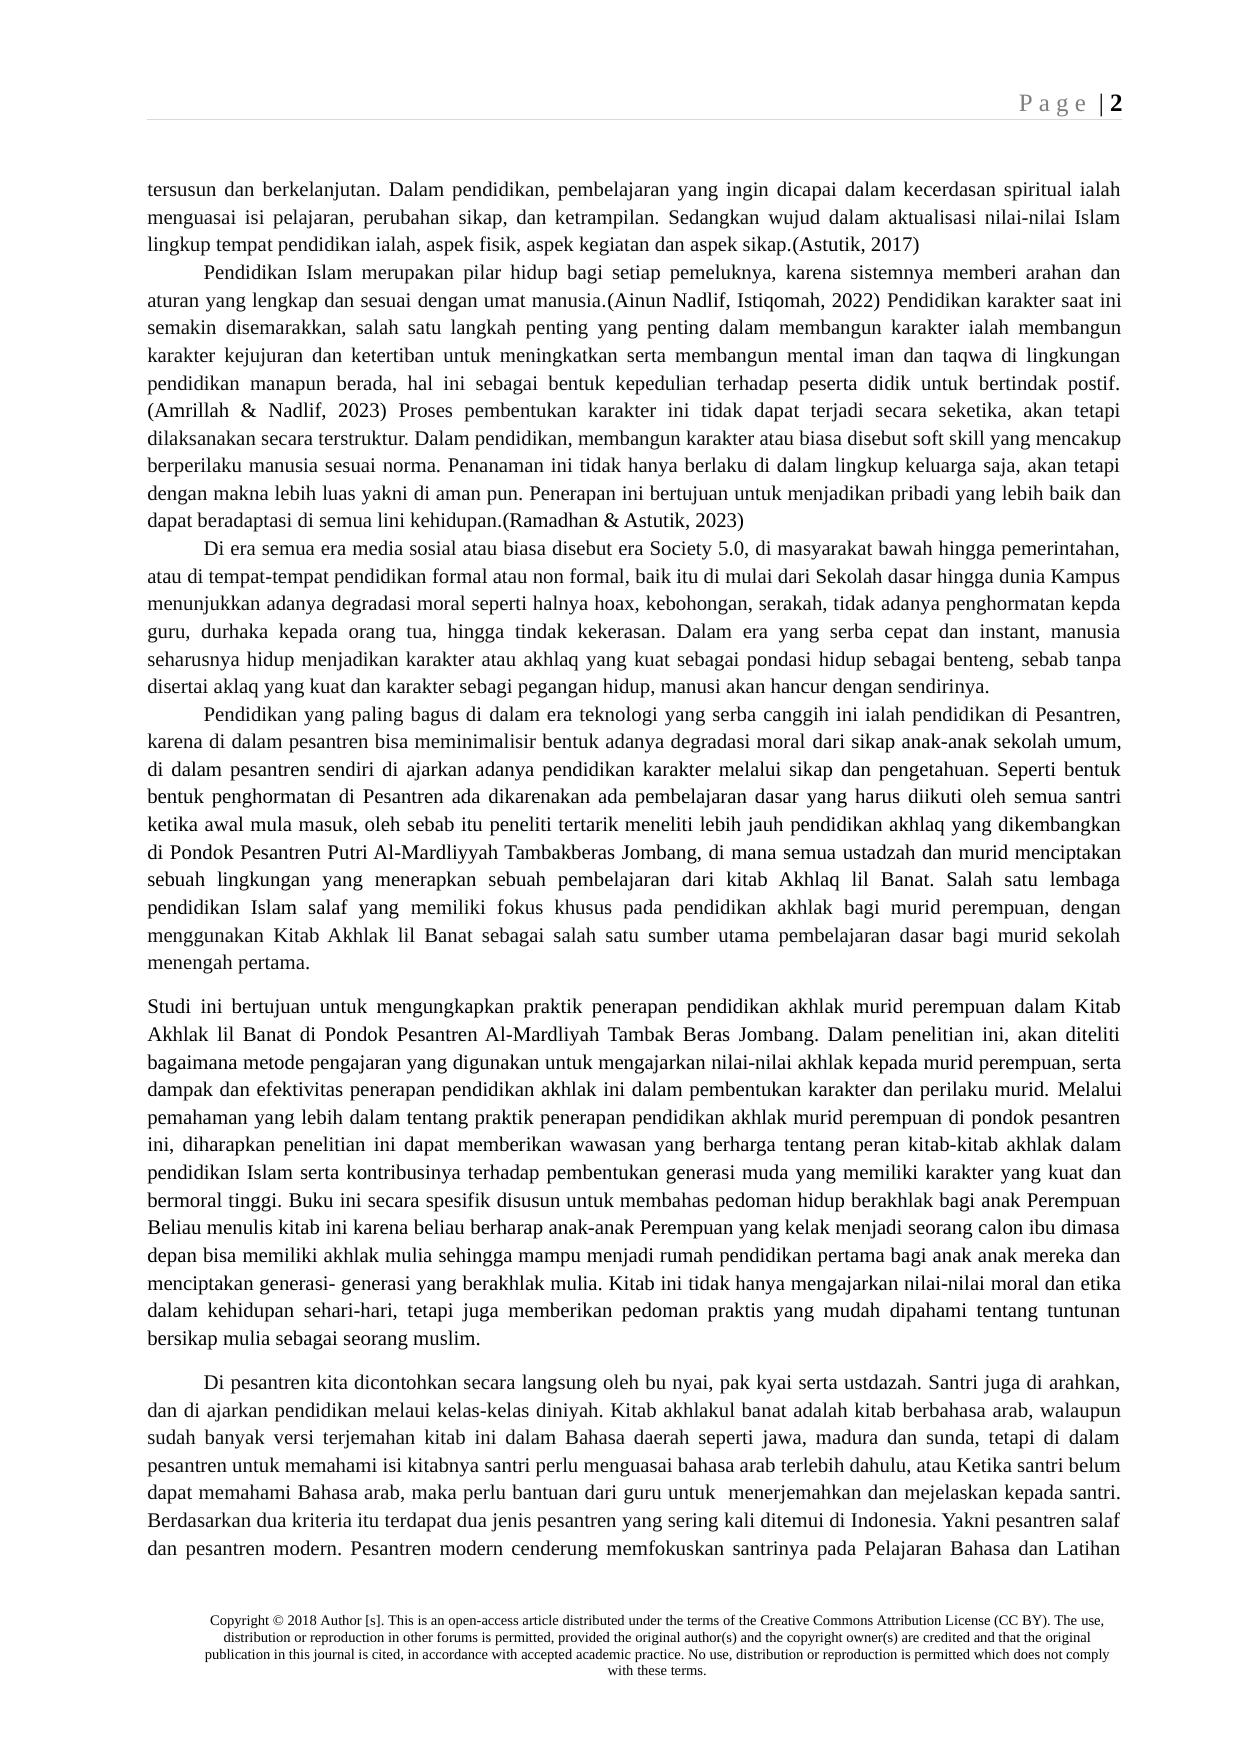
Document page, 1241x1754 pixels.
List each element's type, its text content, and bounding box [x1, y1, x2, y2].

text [147, 229, 1122, 256]
text Pendidikan yang paling bagus di dalam era teknologi yang serba canggih ini ialah pendidikan di Pesantren, karena di dalam pesantren bisa meminimalisir bentuk adanya degradasi moral dari sikap anak-anak sekolah umum, di dalam pesantren sendiri di ajarkan adanya pendidikan karakter melalui sikap dan pengetahuan. Seperti bentuk bentuk penghormatan di Pesantren ada dikarenakan ada pembelajaran dasar yang harus diikuti oleh semua santri ketika awal mula masuk, oleh sebab itu peneliti tertarik meneliti lebih jauh pendidikan akhlaq yang dikembangkan di Pondok Pesantren Putri Al-Mardliyyah Tambakberas Jombang, di mana semua ustadzah dan murid menciptakan sebuah lingkungan yang menerapkan sebuah pembelajaran dari kitab Akhlaq lil Banat. Salah satu lembaga pendidikan Islam salaf yang memiliki fokus khusus pada pendidikan akhlak bagi murid perempuan, dengan menggunakan Kitab Akhlak lil Banat sebagai salah satu sumber utama pembelajaran dasar bagi murid sekolah menengah pertama. [147, 702, 1122, 974]
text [147, 1370, 1122, 1559]
text Studi ini bertujuan untuk mengungkapkan praktik penerapan pendidikan akhlak murid perempuan dalam Kitab Akhlak lil Banat di Pondok Pesantren Al-Mardliyah Tambak Beras Jombang. Dalam penelitian ini, akan diteliti bagaimana metode pengajaran yang digunakan untuk mengajarkan nilai-nilai akhlak kepada murid perempuan, serta dampak dan efektivitas penerapan pendidikan akhlak ini dalam pembentukan karakter dan perilaku murid. Melalui pemahaman yang lebih dalam tentang praktik penerapan pendidikan akhlak murid perempuan di pondok pesantren ini, diharapkan penelitian ini dapat memberikan wawasan yang berharga tentang peran kitab-kitab akhlak dalam pendidikan Islam serta kontribusinya terhadap pembentukan generasi muda yang memiliki karakter yang kuat dan bermoral tinggi. Buku ini secara spesifik disusun untuk membahas pedoman hidup berakhlak bagi anak Perempuan Beliau menulis kitab ini karena beliau berharap anak-anak Perempuan yang kelak menjadi seorang calon ibu dimasa depan bisa memiliki akhlak mulia sehingga mampu menjadi rumah pendidikan pertama bagi anak anak mereka dan menciptakan generasi- generasi yang berakhlak mulia. Kitab ini tidak hanya mengajarkan nilai-nilai moral dan etika dalam kehidupan sehari-hari, tetapi juga memberikan pedoman praktis yang mudah dipahami tentang tuntunan bersikap mulia sebagai seorang muslim. [147, 994, 1122, 1350]
